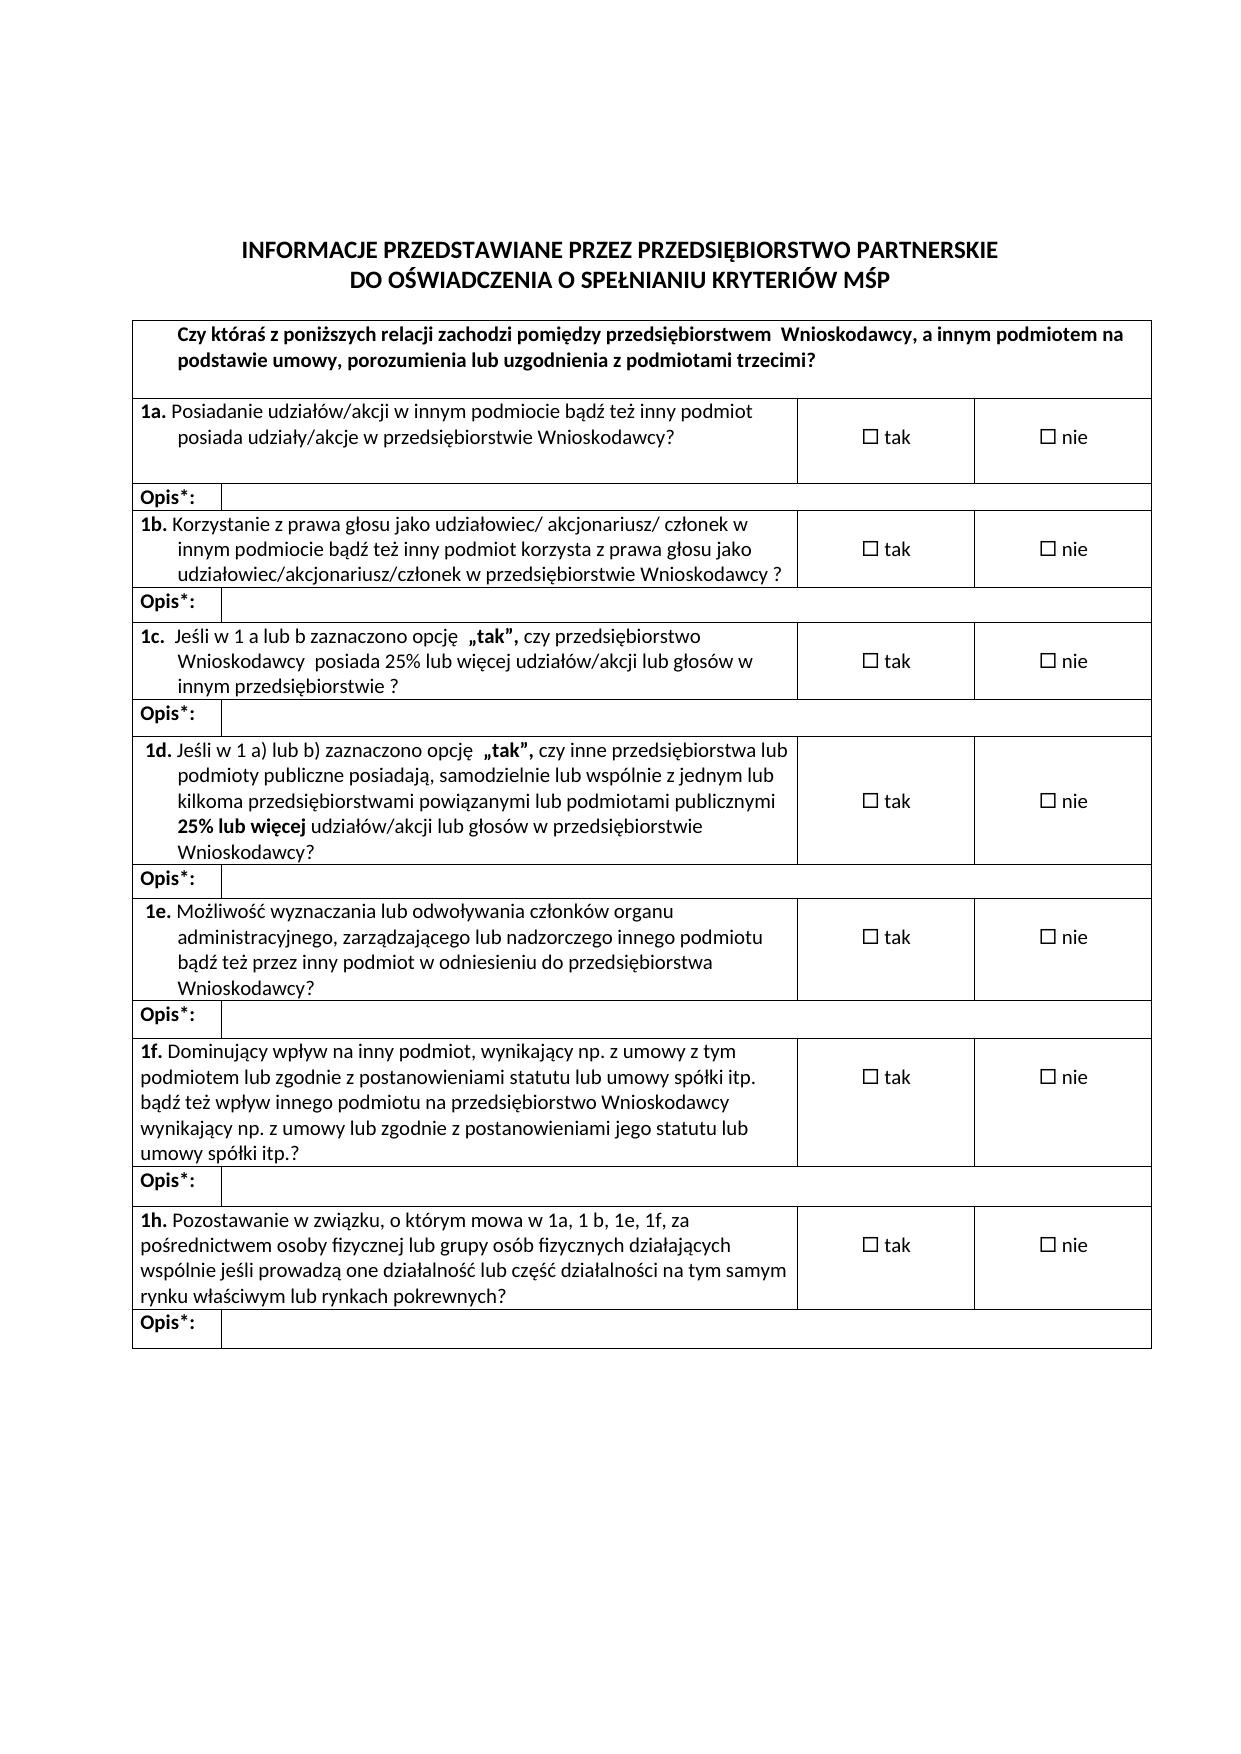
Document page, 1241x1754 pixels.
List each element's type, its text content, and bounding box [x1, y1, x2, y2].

table_cell 1f. Dominujący wpływ na inny podmiot, wynikający np. z umowy z tym podmiotem lub zgodnie z postanowieniami statutu lub umowy spółki itp. bądź też wpływ innego podmiotu na przedsiębiorstwo Wnioskodawcy wynikający np. z umowy lub zgodnie z postanowieniami jego statutu lub umowy spółki itp.? [133, 1039, 797, 1166]
table_cell 1h. Pozostawanie w związku, o którym mowa w 1a, 1 b, 1e, 1f, za pośrednictwem osoby fizycznej lub grupy osób fizycznych działających wspólnie jeśli prowadzą one działalność lub część działalności na tym samym rynku właściwym lub rynkach pokrewnych? [133, 1207, 797, 1308]
table_cell 1d. Jeśli w 1 a) lub b) zaznaczono opcję „tak”, czy inne przedsiębiorstwa lub podmioty publiczne posiadają, samodzielnie lub wspólnie z jednym lub kilkoma przedsiębiorstwami powiązanymi lub podmiotami publicznymi 25% lub więcej udziałów/akcji lub głosów w przedsiębiorstwie Wnioskodawcy? [133, 737, 797, 864]
table_cell tak [798, 737, 974, 864]
table_cell nie [975, 737, 1151, 864]
table_cell Opis*: [133, 700, 221, 736]
table_cell nie [975, 1039, 1151, 1166]
table_cell [222, 700, 1151, 736]
list DO OŚWIADCZENIA O SPEŁNIANIU KRYTERIÓW MŚP [148, 264, 1093, 295]
table_cell nie [975, 399, 1151, 483]
table_cell [222, 865, 1151, 897]
table_cell Opis*: [133, 1001, 221, 1038]
table_cell tak [798, 899, 974, 1000]
table_cell [222, 1167, 1151, 1206]
table_cell tak [798, 511, 974, 587]
table_cell [222, 1001, 1151, 1038]
table_cell nie [975, 899, 1151, 1000]
table_cell 1e. Możliwość wyznaczania lub odwoływania członków organu administracyjnego, zarządzającego lub nadzorczego innego podmiotu bądź też przez inny podmiot w odniesieniu do przedsiębiorstwa Wnioskodawcy? [133, 899, 797, 1000]
table_header Czy któraś z poniższych relacji zachodzi pomiędzy przedsiębiorstwem Wnioskodawcy, a innym podmiotem na podstawie umowy, porozumienia lub uzgodnienia z podmiotami trzecimi? [133, 321, 1151, 398]
table_cell nie [975, 623, 1151, 699]
table_cell nie [975, 1207, 1151, 1308]
table_cell 1b. Korzystanie z prawa głosu jako udziałowiec/ akcjonariusz/ członek w innym podmiocie bądź też inny podmiot korzysta z prawa głosu jako udziałowiec/akcjonariusz/członek w przedsiębiorstwie Wnioskodawcy ? [133, 511, 797, 587]
table_cell 1c. Jeśli w 1 a lub b zaznaczono opcję „tak”, czy przedsiębiorstwo Wnioskodawcy posiada 25% lub więcej udziałów/akcji lub głosów w innym przedsiębiorstwie ? [133, 623, 797, 699]
table_cell Opis*: [133, 1310, 221, 1348]
table_cell tak [798, 623, 974, 699]
table_cell [222, 588, 1151, 622]
table_cell Opis*: [133, 588, 221, 622]
table_cell Opis*: [133, 1167, 221, 1206]
table_cell Opis*: [133, 484, 221, 510]
table_cell nie [975, 511, 1151, 587]
table_cell tak [798, 1207, 974, 1308]
table_cell 1a. Posiadanie udziałów/akcji w innym podmiocie bądź też inny podmiot posiada udziały/akcje w przedsiębiorstwie Wnioskodawcy? [133, 399, 797, 483]
table_cell [222, 1310, 1151, 1348]
table_cell tak [798, 399, 974, 483]
list INFORMACJE PRZEDSTAWIANE PRZEZ PRZEDSIĘBIORSTWO PARTNERSKIE [148, 234, 1093, 264]
table_cell [222, 484, 1151, 510]
table_cell tak [798, 1039, 974, 1166]
table_cell Opis*: [133, 865, 221, 897]
